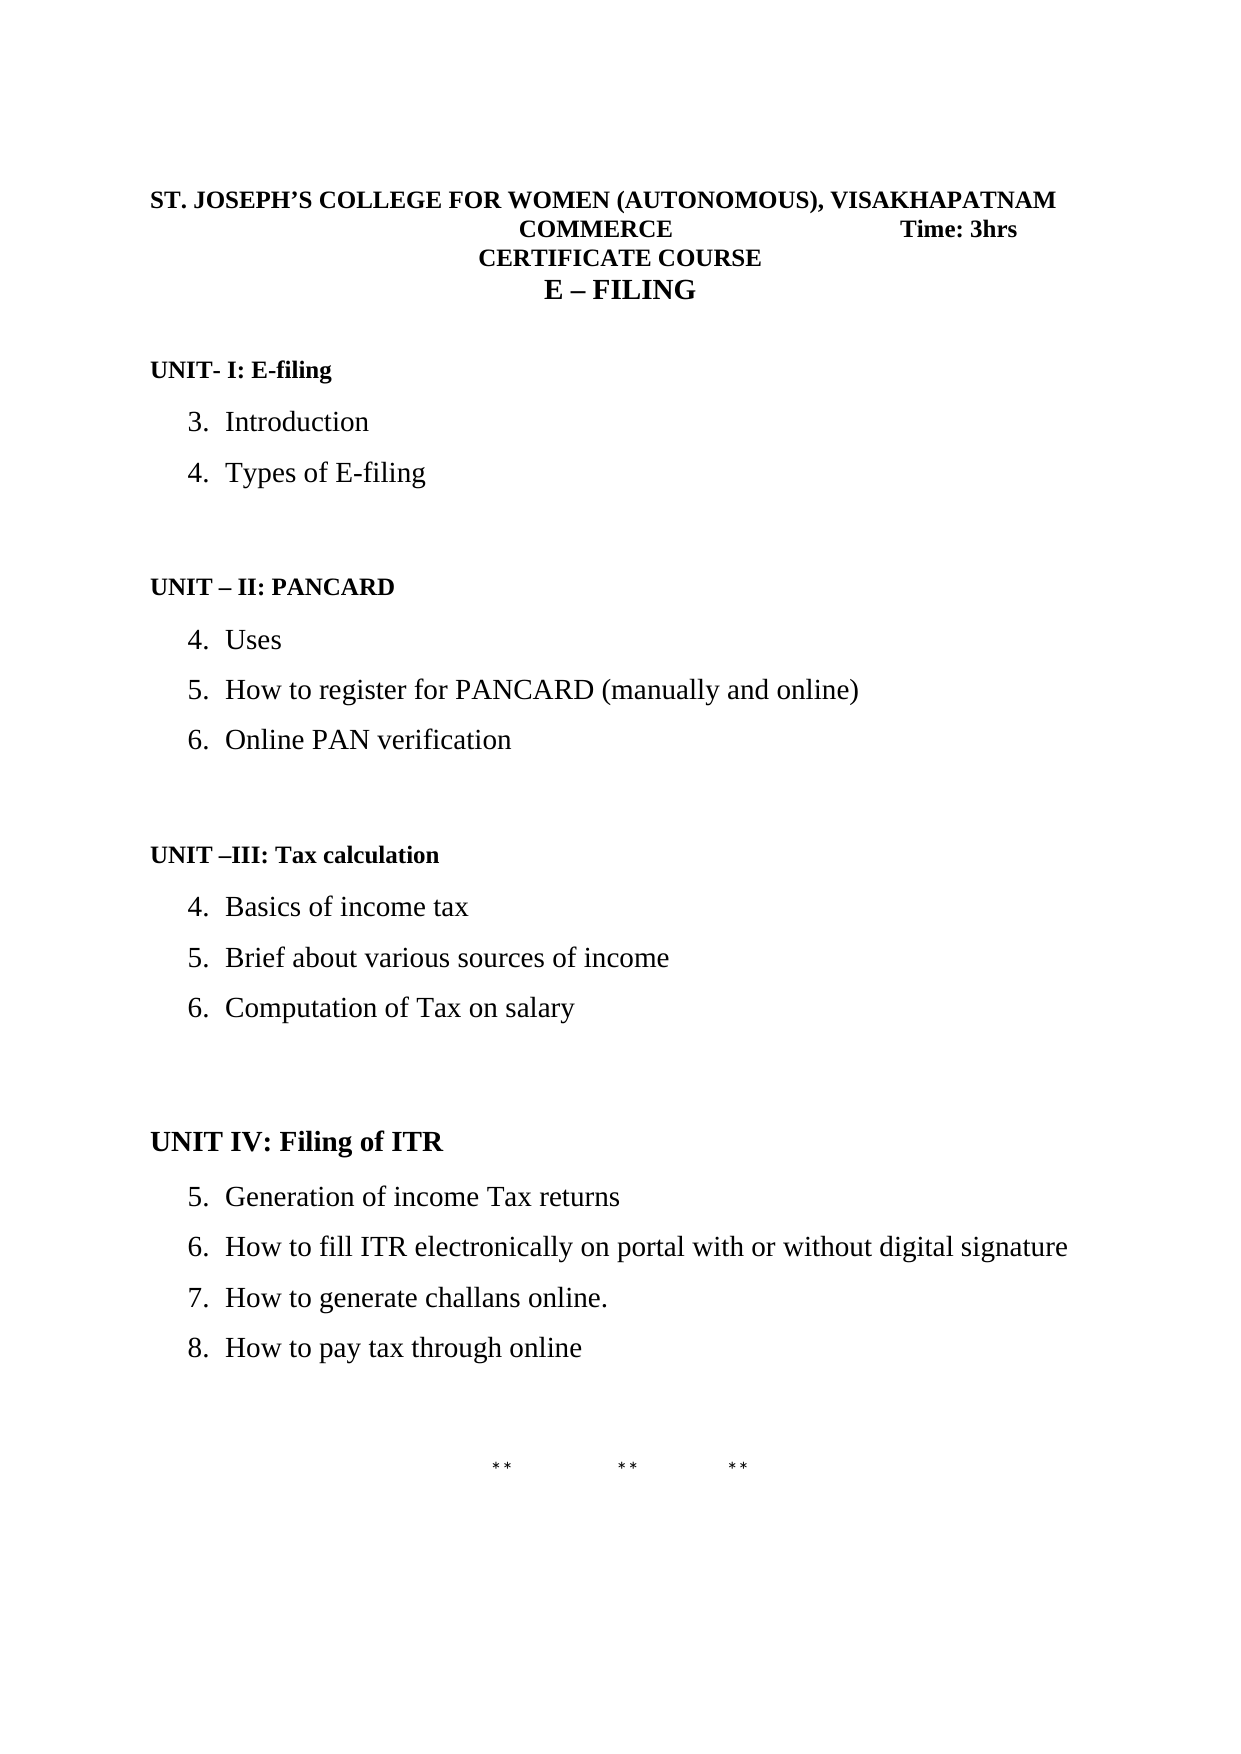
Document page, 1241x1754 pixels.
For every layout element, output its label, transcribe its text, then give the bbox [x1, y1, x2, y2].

list Introduction [187, 404, 1090, 438]
list Online PAN verification [187, 722, 1090, 756]
text UNIT – II: PANCARD [150, 572, 1090, 601]
text UNIT- I: E-filing [150, 355, 1090, 384]
text CERTIFICATE COURSE [150, 243, 1090, 272]
list How to pay tax through online [187, 1330, 1090, 1364]
list How to fill ITR electronically on portal with or without digital signature [187, 1229, 1090, 1263]
list Types of E-filing [187, 455, 1090, 488]
list How to generate challans online. [187, 1280, 1090, 1313]
text ** ** ** [150, 1456, 1090, 1484]
text UNIT –III: Tax calculation [150, 840, 1090, 868]
text COMMERCE Time: 3hrs [150, 214, 1090, 243]
list Basics of income tax [187, 889, 1090, 923]
list Brief about various sources of income [187, 940, 1090, 973]
list Computation of Tax on salary [187, 990, 1090, 1024]
list Generation of income Tax returns [187, 1179, 1090, 1213]
list How to register for PANCARD (manually and online) [187, 672, 1090, 706]
text ST. JOSEPH’S COLLEGE FOR WOMEN (AUTONOMOUS), VISAKHAPATNAM [150, 186, 1090, 214]
text E – FILING [150, 272, 1090, 305]
text UNIT IV: Filing of ITR [150, 1124, 1090, 1158]
list Uses [187, 622, 1090, 655]
